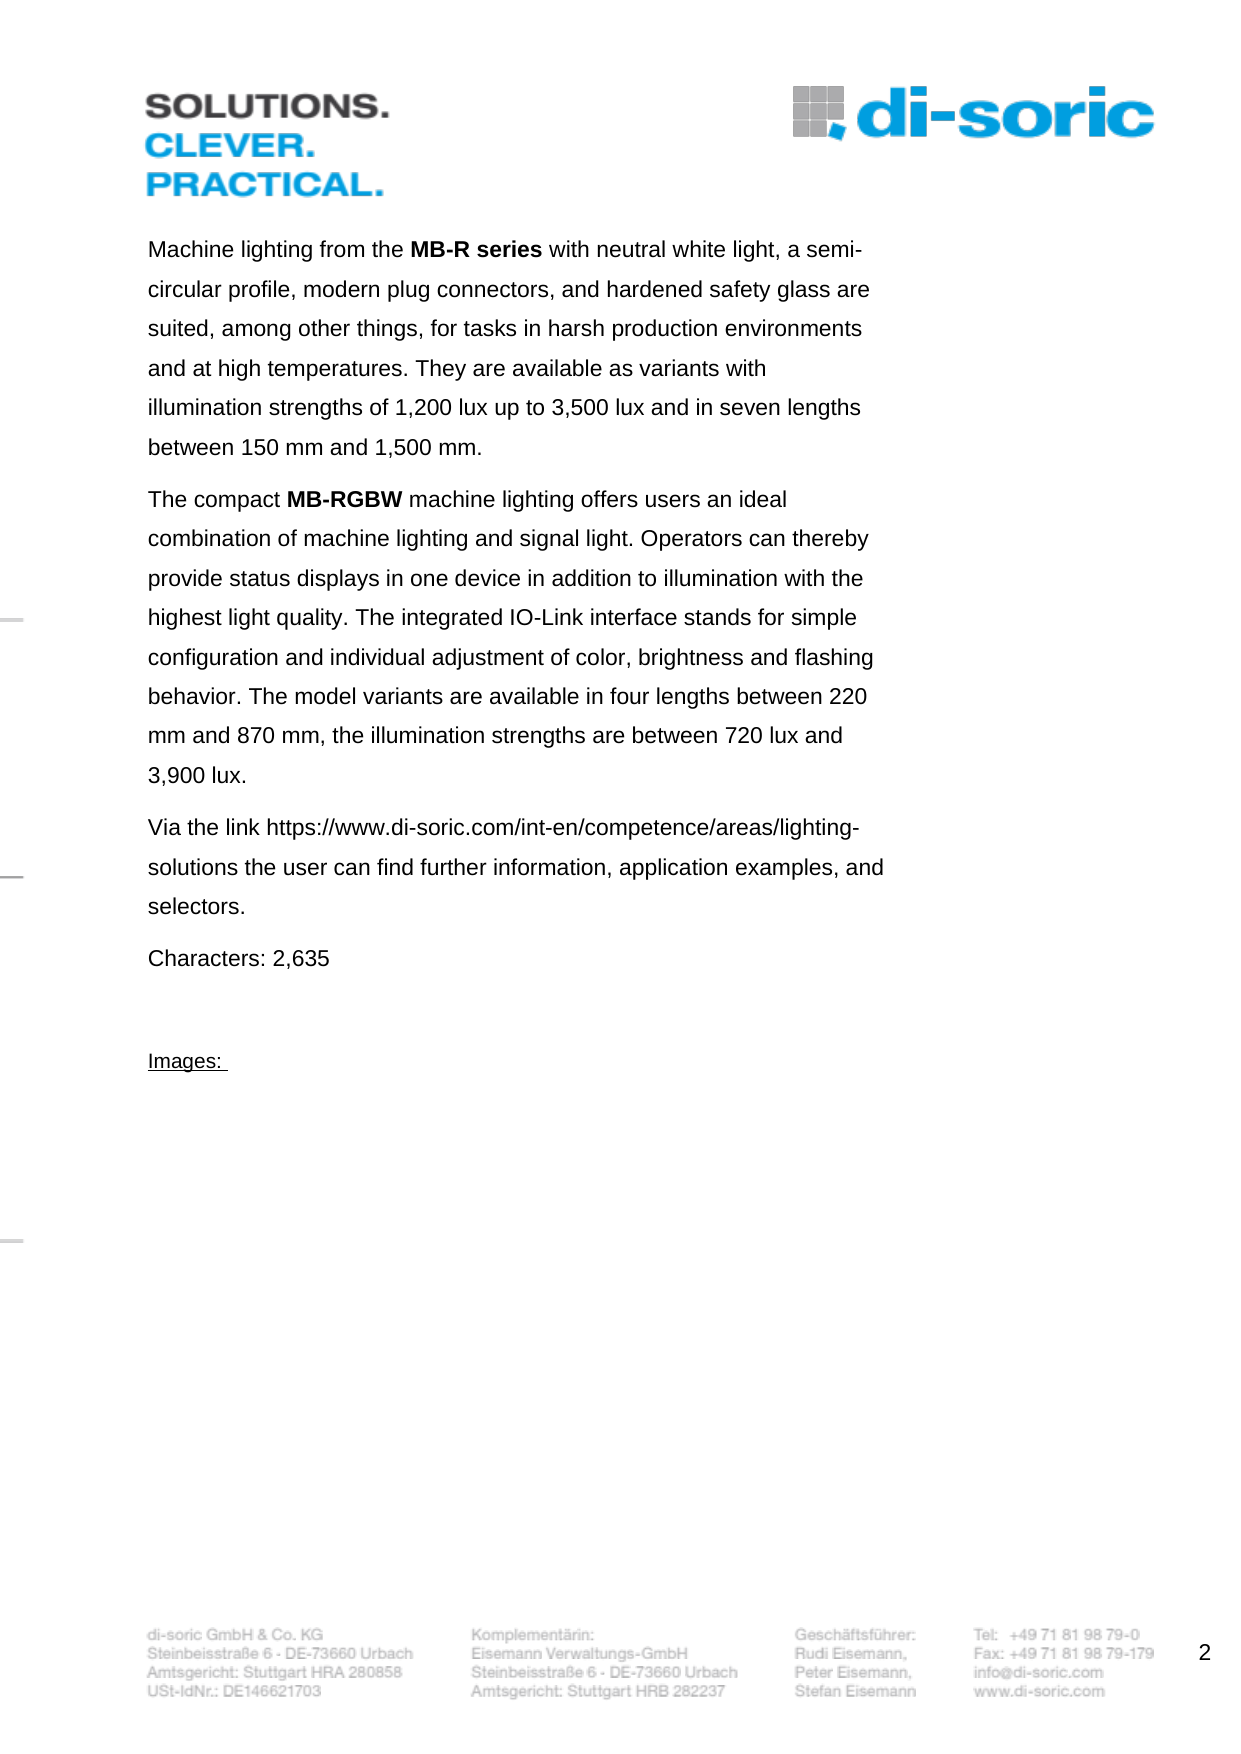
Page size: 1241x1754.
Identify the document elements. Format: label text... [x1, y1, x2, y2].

subtitle The compact MB-RGBW machine lighting offers users an ideal combination of machine lighting and signal light. Operators can thereby provide status displays in one device in addition to illumination with the highest light quality. The integrated IO-Link interface stands for simple configuration and individual adjustment of color, brightness and flashing behavior. The model variants are available in four lengths between 220 mm and 870 mm, the illumination strengths are between 720 lux and 3,900 lux. [148, 486, 886, 788]
text Via the link https://www.di-soric.com/int-en/competence/areas/lighting-solutions the user can find further information, application examples, and selectors. [148, 814, 886, 919]
text Characters: 2,635 [148, 945, 871, 971]
text Images: [148, 1049, 886, 1073]
text Machine lighting from the MB-R series with neutral white light, a semi-circular profile, modern plug connectors, and hardened safety glass are suited, among other things, for tasks in harsh production environments and at high temperatures. They are available as variants with illumination strengths of 1,200 lux up to 3,500 lux and in seven lengths between 150 mm and 1,500 mm. [148, 236, 886, 460]
